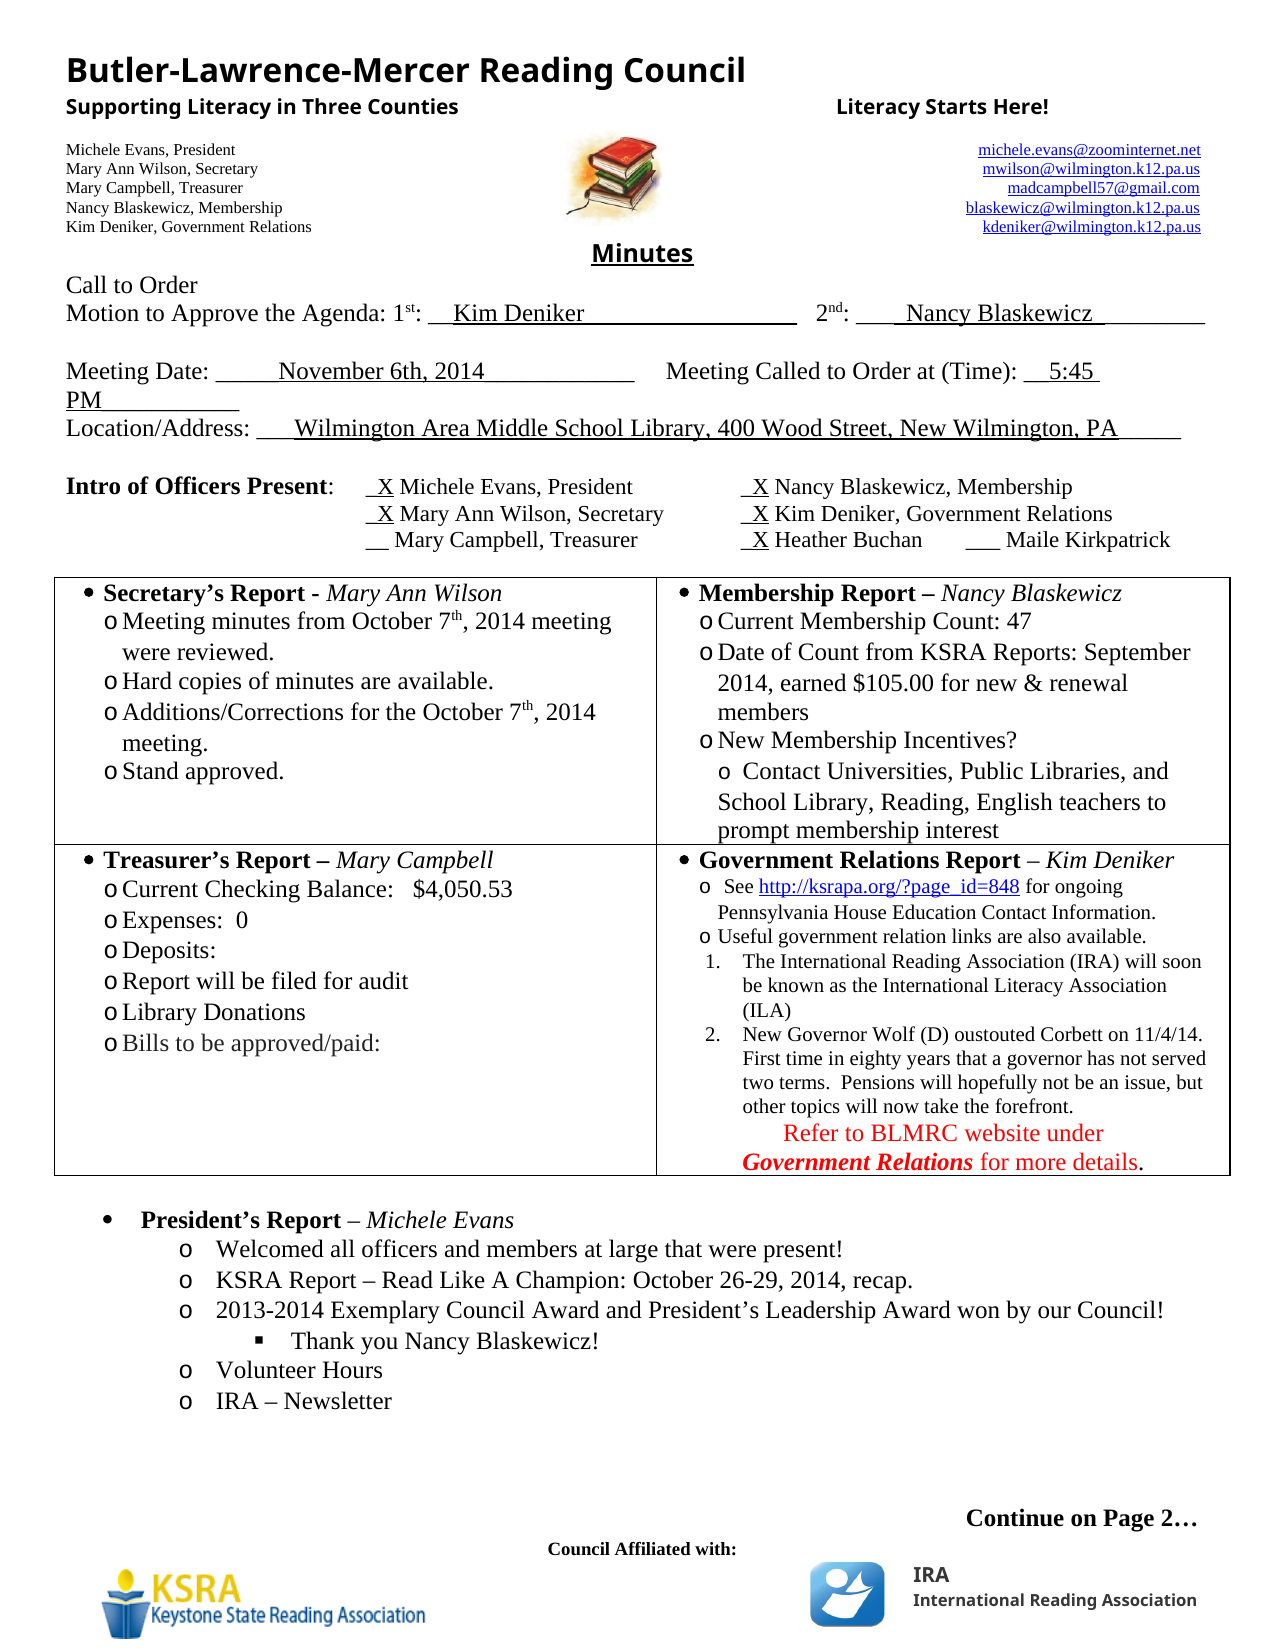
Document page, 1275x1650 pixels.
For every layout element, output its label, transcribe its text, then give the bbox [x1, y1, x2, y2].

text Location/Address: ___Wilmington Area Middle School Library, 400 Wood Street, New Wilmington, PA_____ [66, 413, 1219, 442]
text Continue on Page 2… [891, 1503, 1219, 1532]
text Meeting Date: _____November 6th, 2014____________ Meeting Called to Order at (Time): __5:45 PM___________ [66, 356, 1219, 413]
picture [559, 122, 663, 226]
text __ Mary Campbell, Treasurer _X Heather Buchan ___ Maile Kirkpatrick [66, 526, 1219, 552]
table_header Membership Report – Nancy Blaskewicz Current Membership Count: 47 Date of Count from KSRA Reports: September 2014, earned $105.00 for new & renewal members New Membership Incentives? Contact Universities, Public Libraries, and School Library, Reading, English teachers to prompt membership interest [657, 578, 1229, 844]
text Motion to Approve the Agenda: 1st: __Kim Deniker_________________ 2nd: ____Nancy Blaskewicz_________ [66, 298, 1219, 327]
picture [806, 1560, 888, 1629]
list Volunteer Hours [178, 1355, 1219, 1386]
list Thank you Nancy Blaskewicz! [253, 1326, 1219, 1355]
text _X Mary Ann Wilson, Secretary _X Kim Deniker, Government Relations [66, 500, 1219, 526]
list President’s Report – Michele Evans [103, 1205, 1219, 1234]
table_cell Government Relations Report – Kim Deniker See http://ksrapa.org/?page_id=848 for ongoing Pennsylvania House Education Contact Information. Useful government relation links are also available. The International Reading Association (IRA) will soon be known as the International Literacy Association (ILA) New Governor Wolf (D) oustouted Corbett on 11/4/14. First time in eighty years that a governor has not served two terms. Pensions will hopefully not be an issue, but other topics will now take the forefront. Refer to BLMRC website under Government Relations for more details. [657, 845, 1229, 1175]
list IRA – Newsletter [178, 1386, 1219, 1417]
text Minutes [66, 236, 1219, 270]
table_header Secretary’s Report - Mary Ann Wilson Meeting minutes from October 7th, 2014 meeting were reviewed. Hard copies of minutes are available. Additions/Corrections for the October 7th, 2014 meeting. Stand approved. [55, 578, 656, 844]
list KSRA Report – Read Like A Champion: October 26-29, 2014, recap. [178, 1265, 1219, 1296]
text Intro of Officers Present: _X Michele Evans, President _X Nancy Blaskewicz, Membership [66, 471, 1219, 500]
table_cell Treasurer’s Report – Mary Campbell Current Checking Balance: $4,050.53 Expenses: 0 Deposits: Report will be filed for audit Library Donations Bills to be approved/paid: [55, 845, 656, 1175]
list Welcomed all officers and members at large that were present! [178, 1234, 1219, 1265]
list 2013-2014 Exemplary Council Award and President’s Leadership Award won by our Council! [178, 1296, 1219, 1326]
text Call to Order [66, 270, 1219, 298]
picture [101, 1569, 427, 1639]
